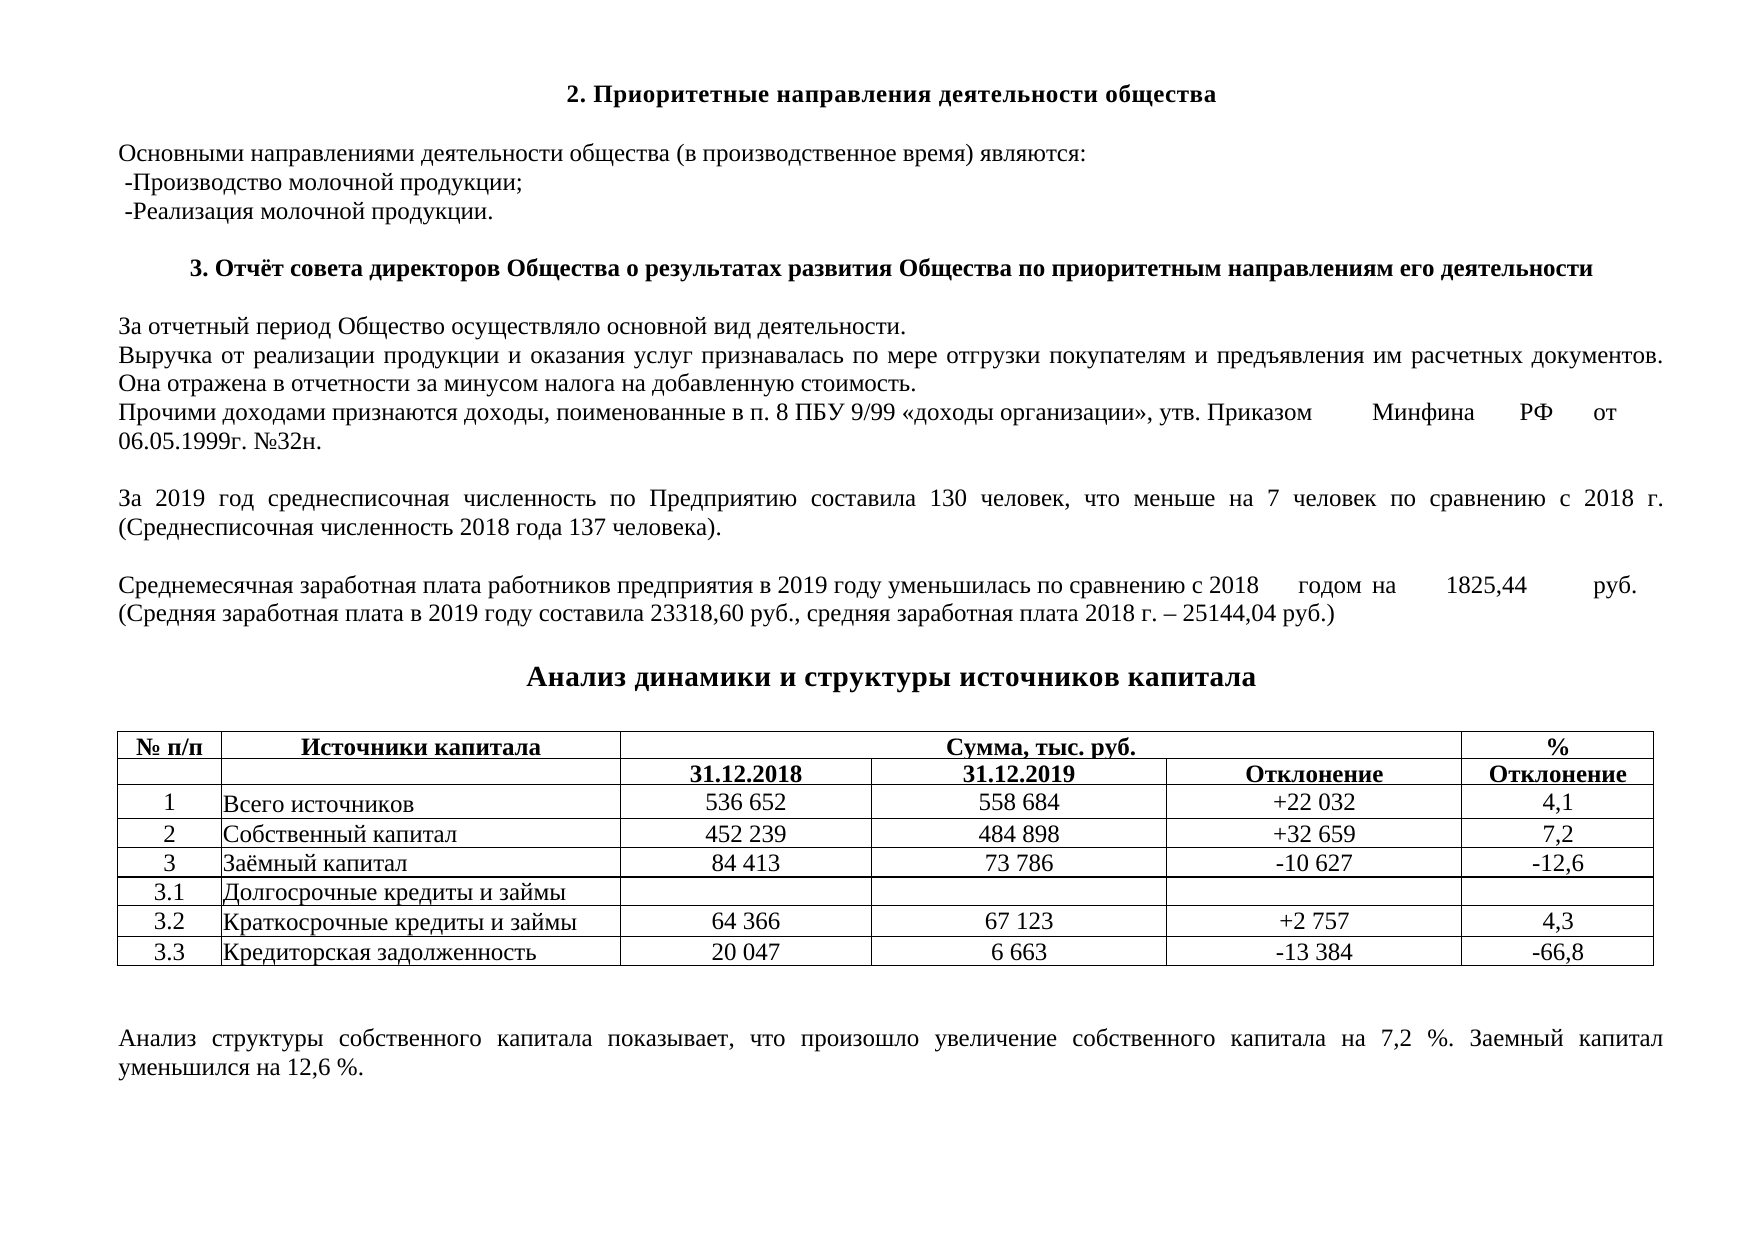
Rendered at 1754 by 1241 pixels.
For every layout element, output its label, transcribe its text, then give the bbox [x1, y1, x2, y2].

table_cell [621, 878, 871, 905]
table_cell 3 [118, 848, 221, 876]
text 2. Приоритетные направления деятельности общества [118, 72, 1665, 110]
table_cell 3.2 [118, 906, 221, 936]
table_header Источники капитала [222, 732, 620, 758]
text Прочими доходами признаются доходы, поименованные в п. 8 ПБУ 9/99 «доходы организации», утв. Приказом Минфина РФ от [118, 397, 1665, 426]
text 3. Отчёт совета директоров Общества о результатах развития Общества по приоритетным направлениям его деятельности [118, 253, 1665, 282]
table_cell 31.12.2019 [872, 759, 1166, 784]
table_cell [222, 759, 620, 784]
table_cell Всего источников [222, 785, 620, 818]
text Анализ структуры собственного капитала показывает, что произошло увеличение собственного капитала на 7,2 %. Заемный капитал уменьшился на 12,6 %. [118, 1023, 1665, 1081]
text Анализ динамики и структуры источников капитала [118, 656, 1665, 693]
table_header № п/п [118, 732, 221, 758]
table_cell Краткосрочные кредиты и займы [222, 906, 620, 936]
text Среднемесячная заработная плата работников предприятия в 2019 году уменьшилась по сравнению с 2018 годом на 1825,44 руб. [118, 570, 1665, 598]
table_cell 1 [118, 785, 221, 818]
table_cell 4,1 [1462, 785, 1653, 818]
table_header % [1462, 732, 1653, 758]
table_cell +22 032 [1167, 785, 1461, 818]
text За 2019 год среднесписочная численность по Предприятию составила 130 человек, что меньше на 7 человек по сравнению с 2018 г. (Среднесписочная численность 2018 года 137 человека). [118, 483, 1665, 541]
text Основными направлениями деятельности общества (в производственное время) являются: [118, 138, 1665, 167]
table_cell Отклонение [1462, 759, 1653, 784]
table_cell Кредиторская задолженность [222, 937, 620, 965]
table_cell 84 413 [621, 848, 871, 876]
table_cell 4,3 [1462, 906, 1653, 936]
table_cell [118, 759, 221, 784]
table_cell -13 384 [1167, 937, 1461, 965]
table_cell Заёмный капитал [222, 848, 620, 876]
text -Реализация молочной продукции. [118, 196, 1665, 225]
table_cell Отклонение [1167, 759, 1461, 784]
table_cell 2 [118, 819, 221, 847]
table_cell 452 239 [621, 819, 871, 847]
table_cell Долгосрочные кредиты и займы [222, 878, 620, 905]
text (Средняя заработная плата в 2019 году составила 23318,60 руб., средняя заработная плата 2018 г. – 25144,04 руб.) [118, 598, 1665, 627]
table_cell 31.12.2018 [621, 759, 871, 784]
table_cell -66,8 [1462, 937, 1653, 965]
table_cell 73 786 [872, 848, 1166, 876]
table_cell 3.3 [118, 937, 221, 965]
table_cell 6 663 [872, 937, 1166, 965]
table_cell Собственный капитал [222, 819, 620, 847]
table_cell 64 366 [621, 906, 871, 936]
text 06.05.1999г. №32н. [118, 426, 1665, 455]
table_cell [872, 878, 1166, 905]
table_cell 20 047 [621, 937, 871, 965]
table_cell +2 757 [1167, 906, 1461, 936]
table_cell +32 659 [1167, 819, 1461, 847]
table_cell 3.1 [118, 878, 221, 905]
table_cell 536 652 [621, 785, 871, 818]
table_header Сумма, тыс. руб. [621, 732, 1461, 758]
table_cell 67 123 [872, 906, 1166, 936]
table_cell 7,2 [1462, 819, 1653, 847]
table_cell -10 627 [1167, 848, 1461, 876]
table_cell -12,6 [1462, 848, 1653, 876]
table_cell [1167, 878, 1461, 905]
text -Производство молочной продукции; [118, 167, 1665, 196]
table_cell 484 898 [872, 819, 1166, 847]
table_cell 558 684 [872, 785, 1166, 818]
text Выручка от реализации продукции и оказания услуг признавалась по мере отгрузки покупателям и предъявления им расчетных документов. Она отражена в отчетности за минусом налога на добавленную стоимость. [118, 340, 1665, 397]
table_cell [1462, 878, 1653, 905]
text За отчетный период Общество осуществляло основной вид деятельности. [118, 311, 1665, 340]
